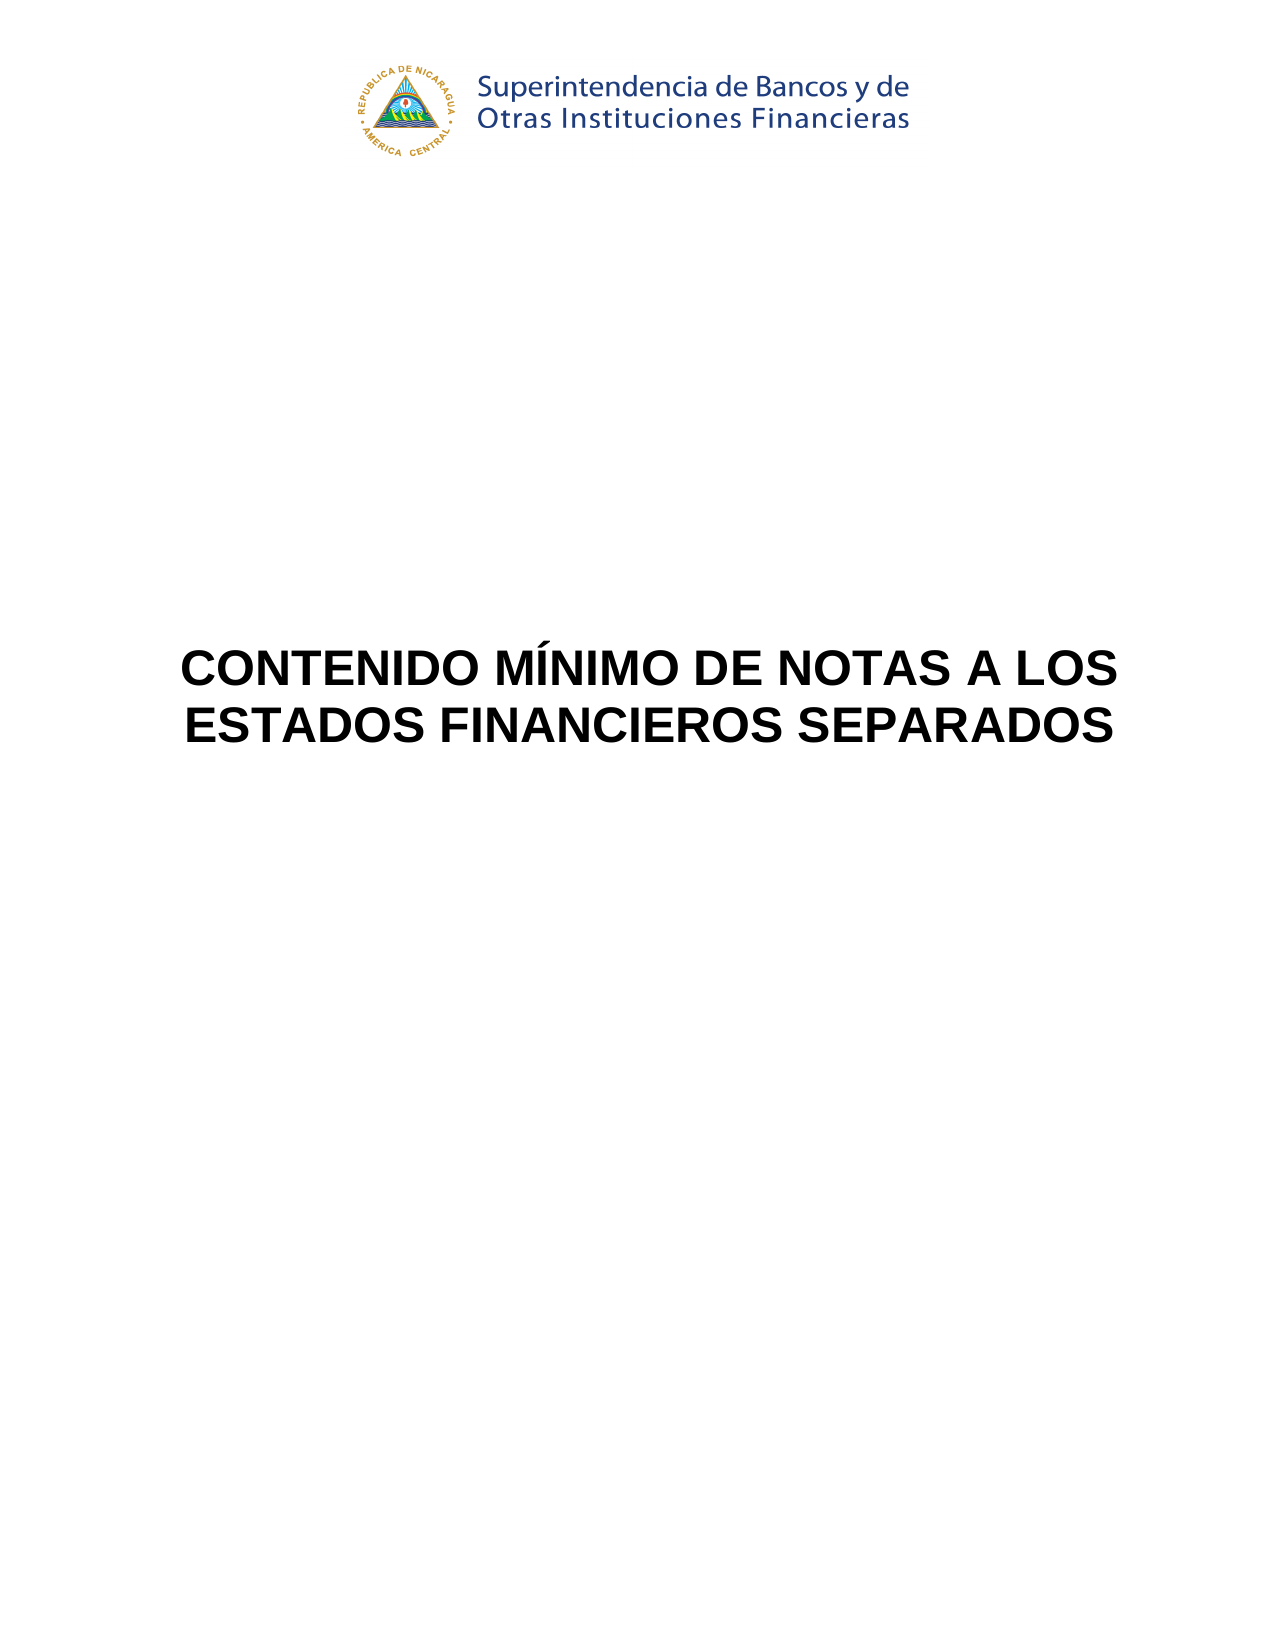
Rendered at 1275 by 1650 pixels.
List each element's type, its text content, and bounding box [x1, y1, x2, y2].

text CONTENIDO MÍNIMO DE NOTAS A LOS ESTADOS FINANCIEROS SEPARADOS [177, 638, 1122, 753]
picture [345, 54, 930, 168]
